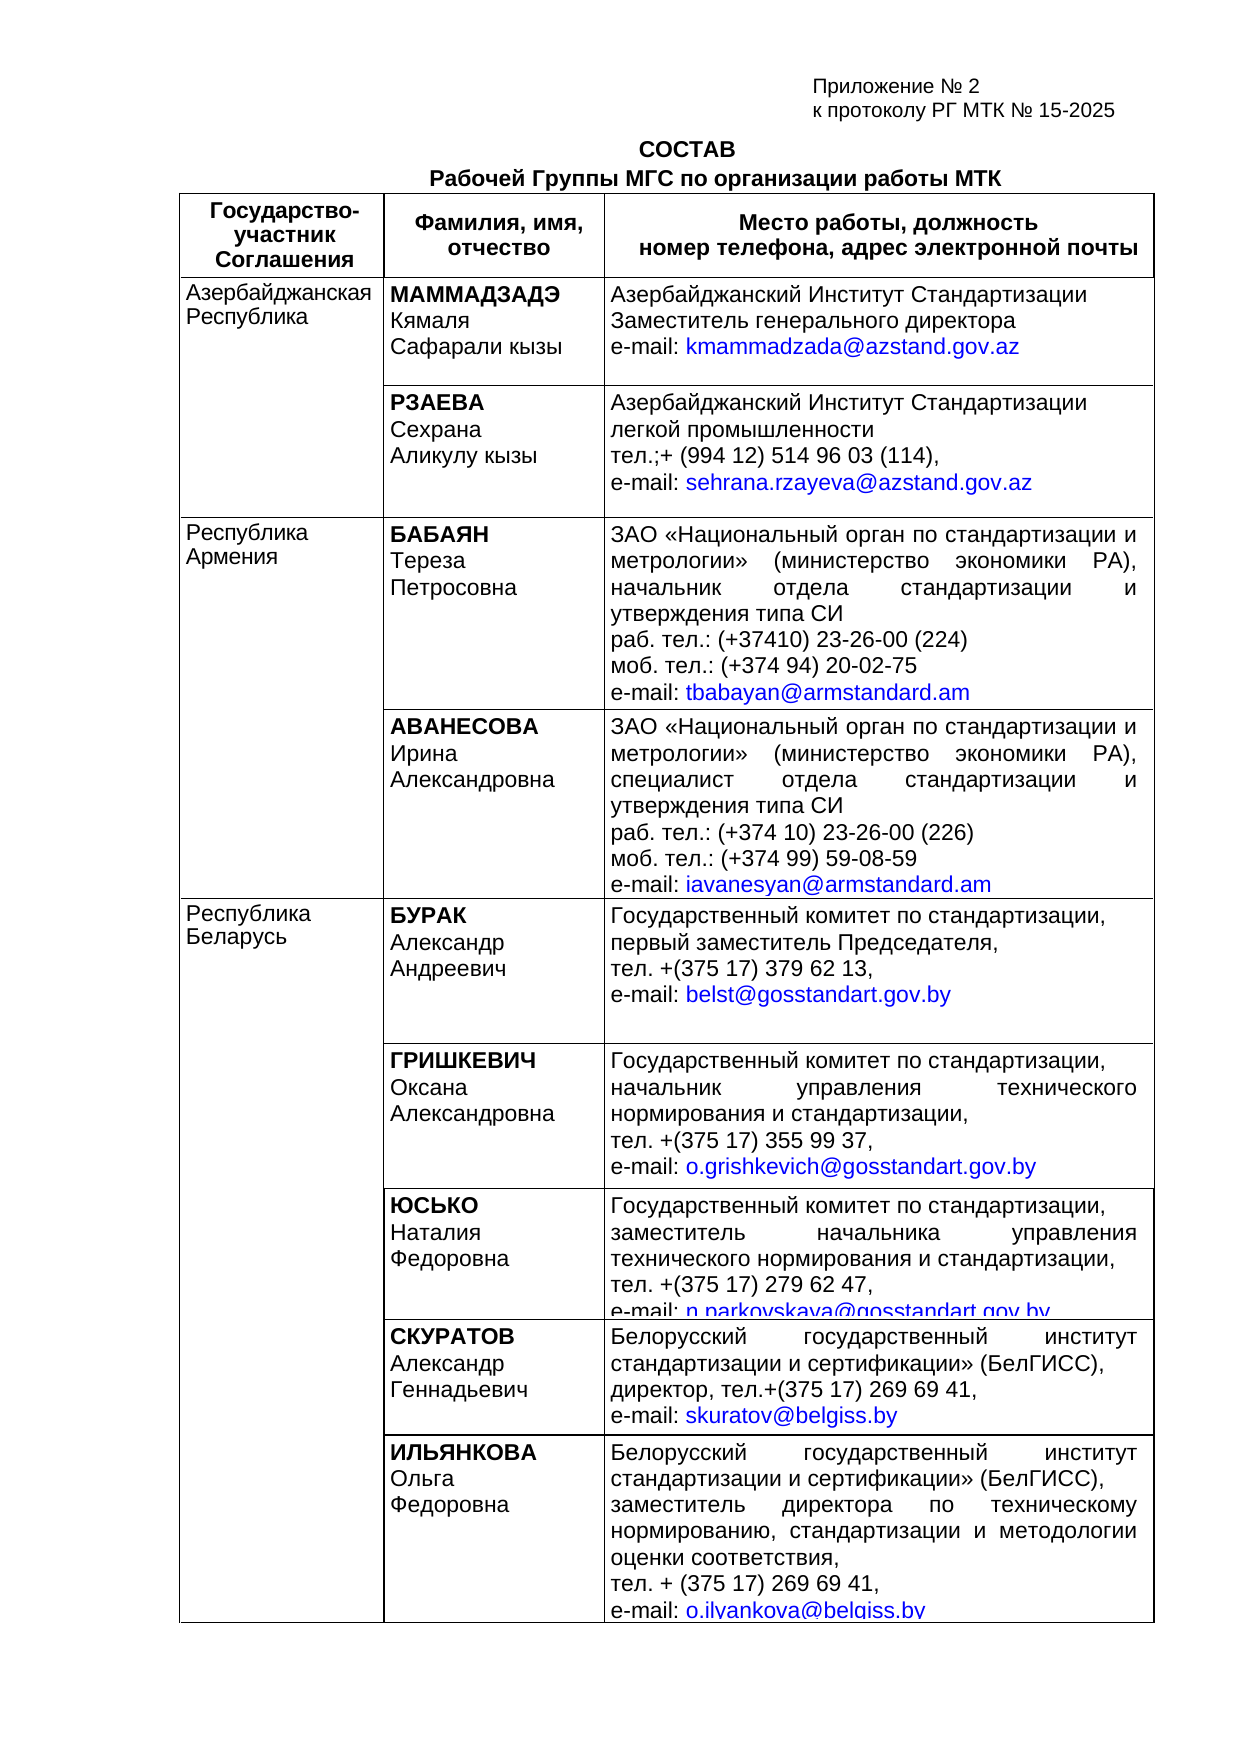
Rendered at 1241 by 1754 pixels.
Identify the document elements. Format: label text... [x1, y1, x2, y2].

table_header Государство-участник Соглашения [180, 194, 383, 277]
table_cell ЗАО «Национальный орган по стандартизации и метрологии» (министерство экономики РА), начальник отдела стандартизации и утверждения типа СИ раб. тел.: (+37410) 23-26-00 (224) моб. тел.: (+374 94) 20-02-75 е-mail: tbabayan@armstandard.am [605, 517, 1154, 709]
table_header Место работы, должность номер телефона, адрес электронной почты [605, 194, 1153, 277]
table_cell Белорусский государственный институт стандартизации и сертификации» (БелГИСС), заместитель директора по техническому нормированию, стандартизации и методологии оценки соответствия, тел. + (375 17) 269 69 41, e-mail: o.ilyankova@belgiss.by [605, 1436, 1153, 1622]
table_cell БУРАК Александр Андреевич [384, 899, 604, 1043]
table_cell Государственный комитет по стандартизации, начальник управления технического нормирования и стандартизации, тел. +(375 17) 355 99 37, е-mail: o.grishkevich@gosstandart.gov.by [605, 1043, 1154, 1188]
table_cell АВАНЕСОВА Ирина Александровна [384, 710, 604, 898]
table_cell СКУРАТОВ Александр Геннадьевич [385, 1320, 604, 1434]
table_cell РЗАЕВА Сехрана Аликулу кызы [384, 386, 604, 517]
table_header Фамилия, имя, отчество [385, 194, 604, 277]
table_cell Гришкевич Оксана Александровна [384, 1044, 604, 1188]
table_cell Азербайджанский Институт Стандартизации Заместитель генерального директора тел.;+ (994 12) 514 96 03 (121), e-mail: kmammadzada@azstand.gov.az [605, 278, 1154, 385]
table_cell ЮСЬКО Наталия Федоровна [385, 1189, 604, 1319]
table_cell ЗАО «Национальный орган по стандартизации и метрологии» (министерство экономики РА), специалист отдела стандартизации и утверждения типа СИ раб. тел.: (+374 10) 23-26-00 (226) моб. тел.: (+374 99) 59-08-59 е-mail: iavanesyan@armstandard.am [605, 709, 1154, 898]
table_cell Республика Армения [180, 518, 383, 898]
table_cell Белорусский государственный институт стандартизации и сертификации» (БелГИСС), директор, тел.+(375 17) 269 69 41, e-mail: skuratov@belgiss.by [605, 1320, 1153, 1434]
table_cell Государственный комитет по стандартизации, заместитель начальника управления технического нормирования и стандартизации, тел. +(375 17) 279 62 47, е-mail: n.parkovskaya@gosstandart.gov.by [605, 1189, 1153, 1319]
table_cell МАММАДЗАДЭ Кямаля Сафарали кызы [384, 278, 604, 385]
text СОСТАВ [177, 134, 1152, 163]
table_cell БАБАЯН Тереза Петросовна [384, 518, 604, 709]
table_cell ИЛЬЯНКОВА Ольга Федоровна [385, 1436, 604, 1622]
text Рабочей Группы МГС по организации работы МТК [177, 164, 1126, 193]
table_cell Азербайджанский Институт Стандартизации Заведующая отделом стандартизации в области легкой промышленности тел.;+ (994 12) 514 96 03 (114), e-mail: sehrana.rzayeva@azstand.gov.az [605, 385, 1154, 517]
table_cell Государственный комитет по стандартизации, первый заместитель Председателя, тел. +(375 17) 379 62 13, е-mail: belst@gosstandart.gov.by [605, 898, 1154, 1043]
table_cell Республика Беларусь [180, 899, 383, 1622]
table_cell Азербайджанская Республика [180, 278, 383, 517]
